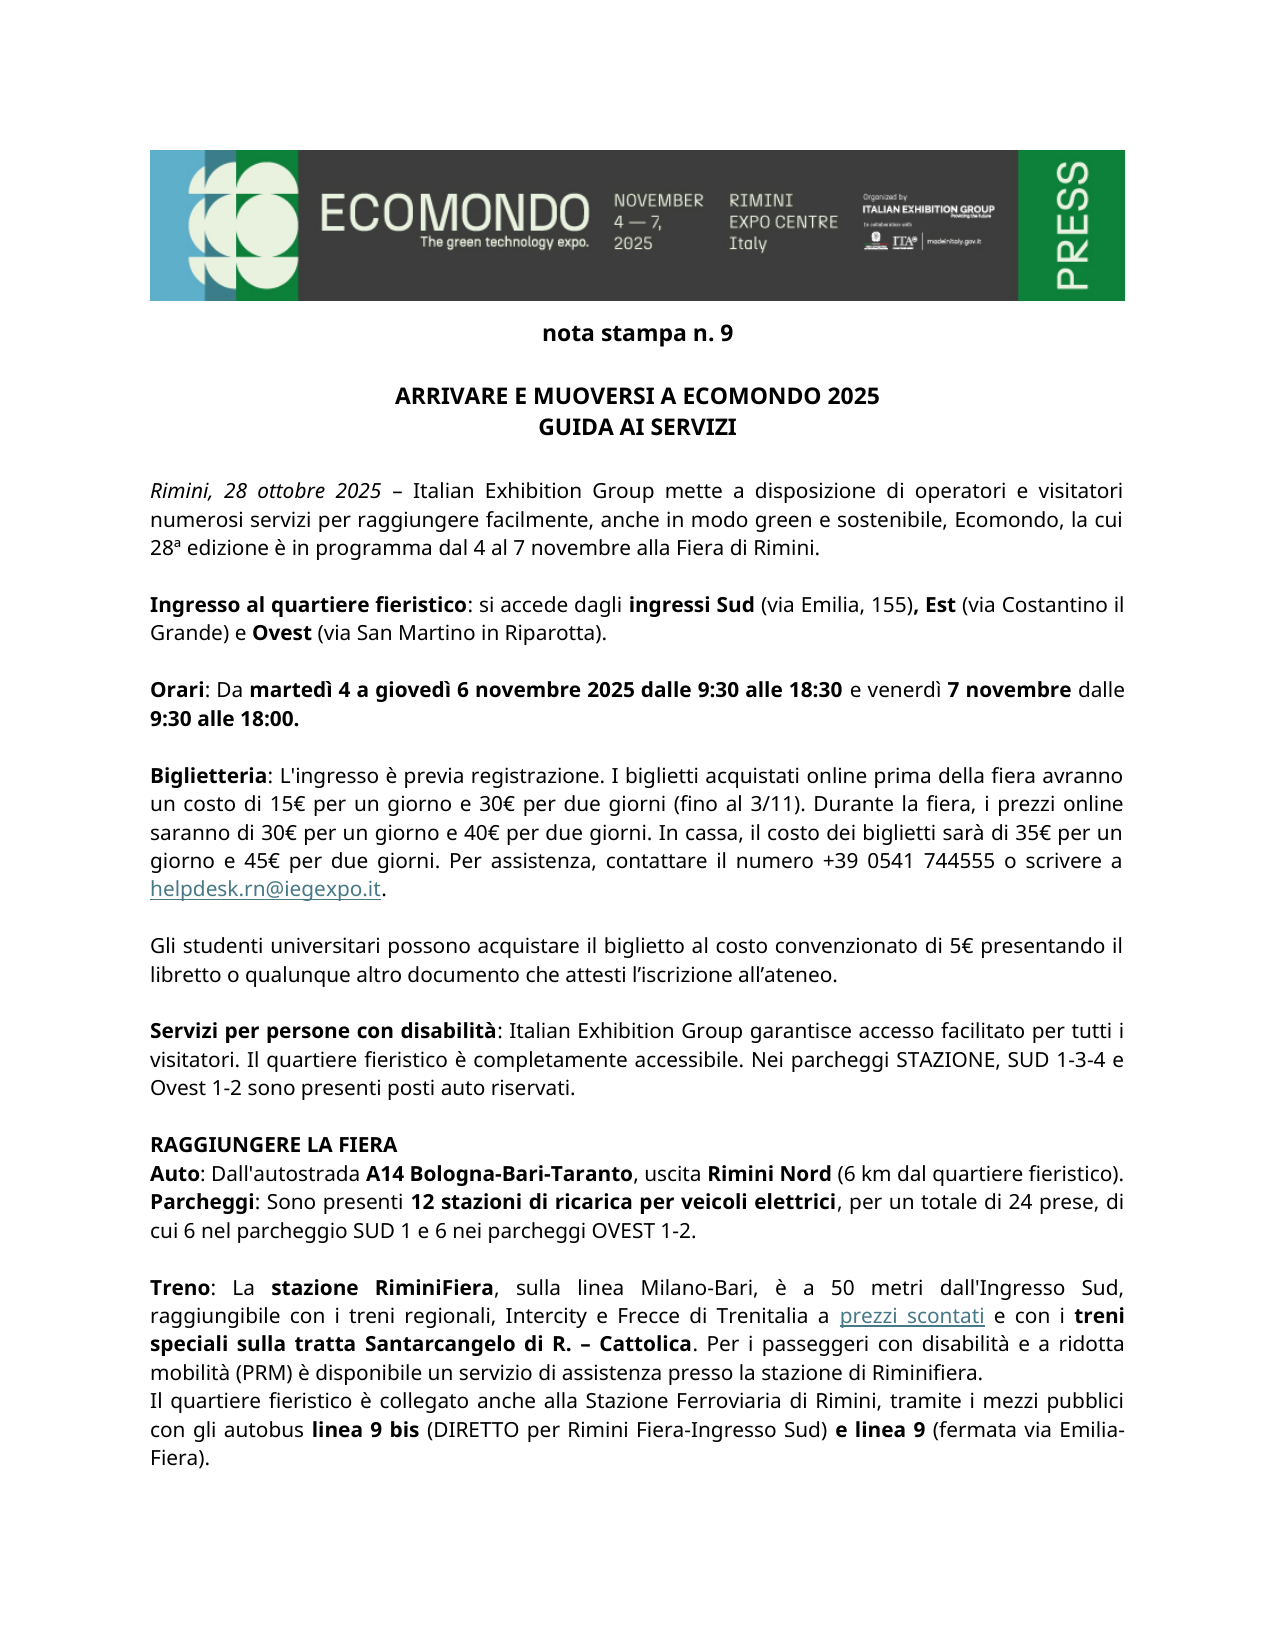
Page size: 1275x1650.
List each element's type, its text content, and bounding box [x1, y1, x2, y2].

text Il quartiere fieristico è collegato anche alla Stazione Ferroviaria di Rimini, tramite i mezzi pubblici con gli autobus linea 9 bis (DIRETTO per Rimini Fiera-Ingresso Sud) e linea 9 (fermata via Emilia-Fiera). [150, 1386, 1125, 1472]
text ARRIVARE E MUOVERSI A ECOMONDO 2025 [150, 380, 1125, 411]
text Treno: La stazione RiminiFiera, sulla linea Milano-Bari, è a 50 metri dall'Ingresso Sud, raggiungibile con i treni regionali, Intercity e Frecce di Trenitalia a prezzi scontati e con i treni speciali sulla tratta Santarcangelo di R. – Cattolica. Per i passeggeri con disabilità e a ridotta mobilità (PRM) è disponibile un servizio di assistenza presso la stazione di Riminifiera. [150, 1273, 1125, 1386]
text Biglietteria: L'ingresso è previa registrazione. I biglietti acquistati online prima della fiera avranno un costo di 15€ per un giorno e 30€ per due giorni (fino al 3/11). Durante la fiera, i prezzi online saranno di 30€ per un giorno e 40€ per due giorni. In cassa, il costo dei biglietti sarà di 35€ per un giorno e 45€ per due giorni. Per assistenza, contattare il numero +39 0541 744555 o scrivere a helpdesk.rn@iegexpo.it. [150, 761, 1125, 903]
text Rimini, 28 ottobre 2025 – Italian Exhibition Group mette a disposizione di operatori e visitatori numerosi servizi per raggiungere facilmente, anche in modo green e sostenibile, Ecomondo, la cui 28ª edizione è in programma dal 4 al 7 novembre alla Fiera di Rimini. [150, 476, 1125, 562]
text RAGGIUNGERE LA FIERA [150, 1130, 1125, 1159]
text nota stampa n. 9 [150, 317, 1125, 348]
text Orari: Da martedì 4 a giovedì 6 novembre 2025 dalle 9:30 alle 18:30 e venerdì 7 novembre dalle 9:30 alle 18:00. [150, 675, 1125, 732]
text Ingresso al quartiere fieristico: si accede dagli ingressi Sud (via Emilia, 155), Est (via Costantino il Grande) e Ovest (via San Martino in Riparotta). [150, 590, 1125, 647]
text Auto: Dall'autostrada A14 Bologna-Bari-Taranto, uscita Rimini Nord (6 km dal quartiere fieristico). [150, 1159, 1125, 1187]
text Parcheggi: Sono presenti 12 stazioni di ricarica per veicoli elettrici, per un totale di 24 prese, di cui 6 nel parcheggio SUD 1 e 6 nei parcheggi OVEST 1-2. [150, 1187, 1125, 1244]
text Servizi per persone con disabilità: Italian Exhibition Group garantisce accesso facilitato per tutti i visitatori. Il quartiere fieristico è completamente accessibile. Nei parcheggi STAZIONE, SUD 1-3-4 e Ovest 1-2 sono presenti posti auto riservati. [150, 1017, 1125, 1102]
picture [150, 150, 1125, 301]
text Gli studenti universitari possono acquistare il biglietto al costo convenzionato di 5€ presentando il libretto o qualunque altro documento che attesti l’iscrizione all’ateneo. [150, 931, 1125, 988]
text GUIDA AI SERVIZI [150, 411, 1125, 442]
